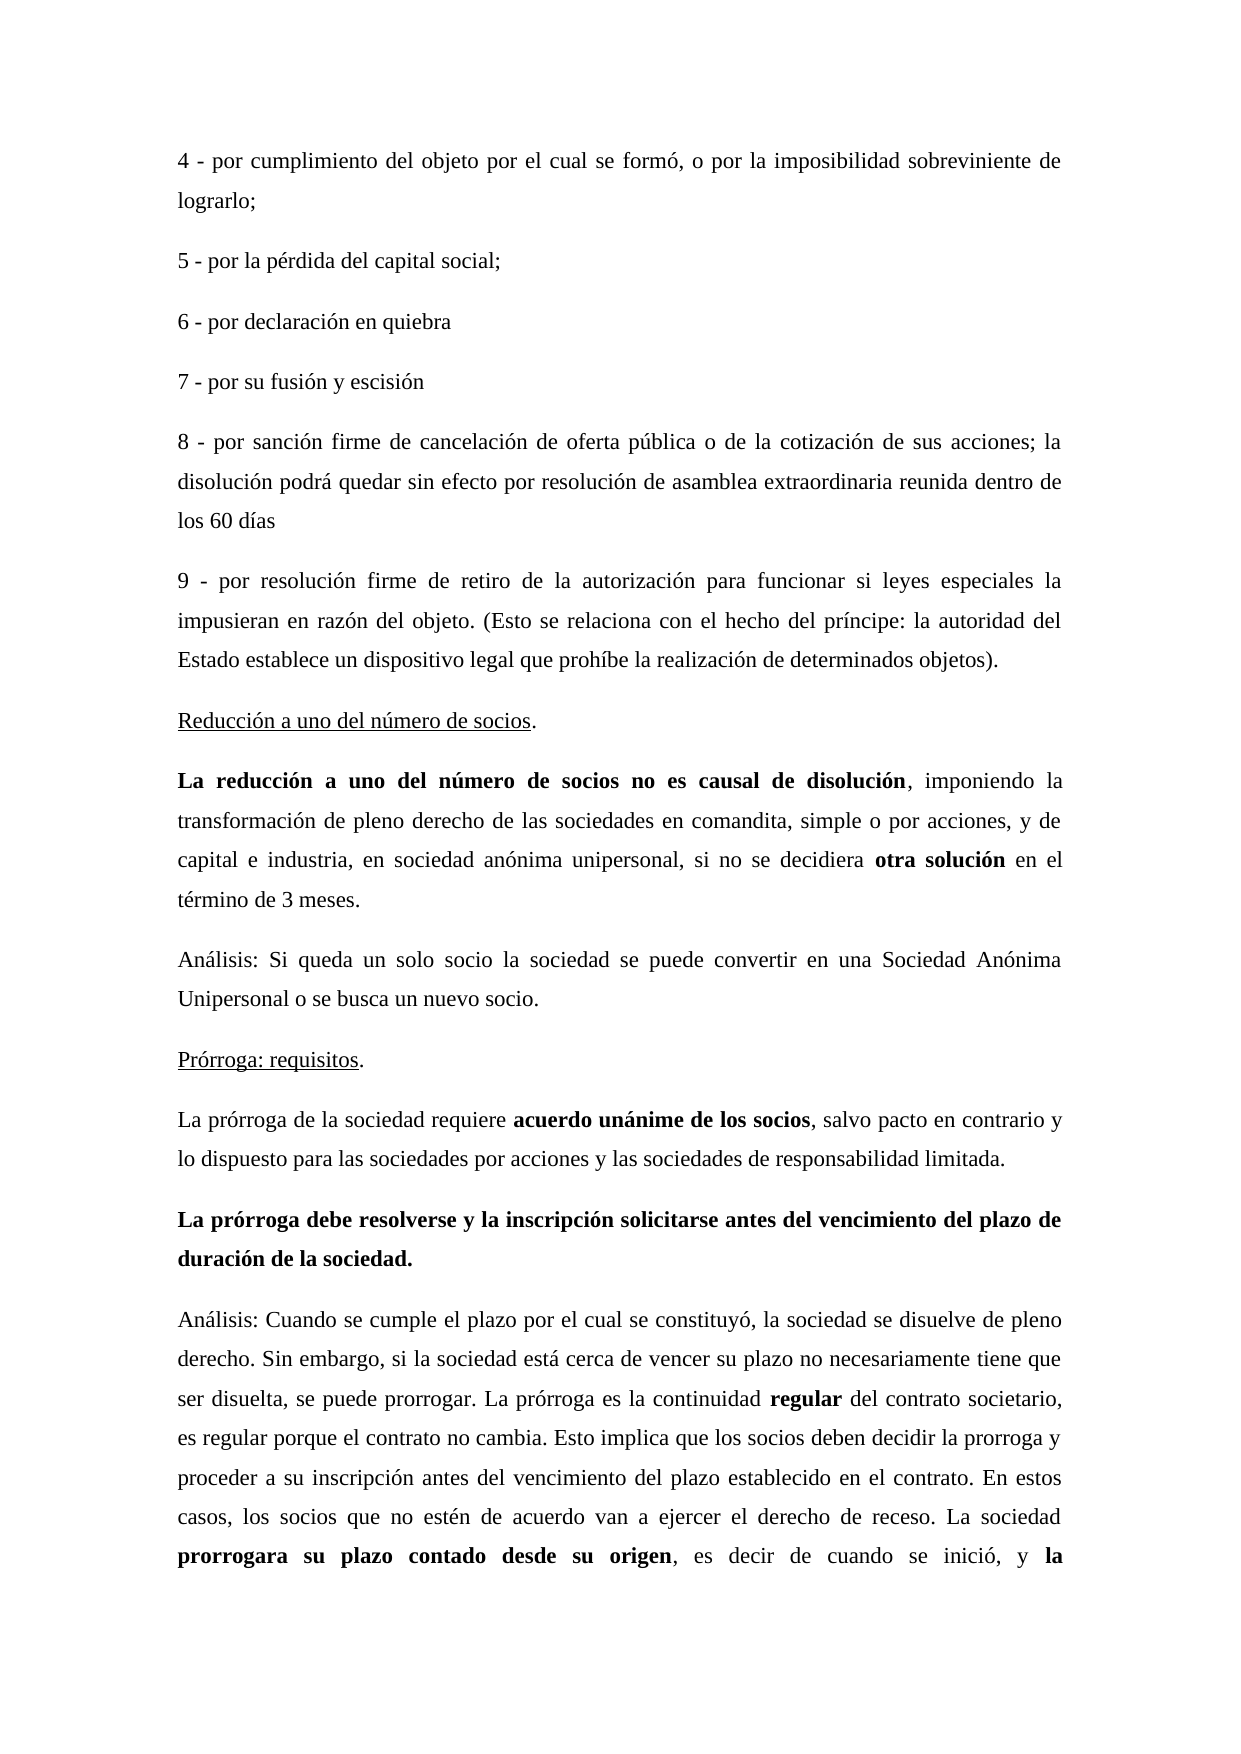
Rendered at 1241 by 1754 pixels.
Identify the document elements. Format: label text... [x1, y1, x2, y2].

text La reducción a uno del número de socios no es causal de disolución, imponiendo la transformación de pleno derecho de las sociedades en comandita, simple o por acciones, y de capital e industria, en sociedad anónima unipersonal, si no se decidiera otra solución en el término de 3 meses. [177, 767, 1063, 912]
text 4 - por cumplimiento del objeto por el cual se formó, o por la imposibilidad sobreviniente de lograrlo; [177, 148, 1063, 213]
text La prórroga debe resolverse y la inscripción solicitarse antes del vencimiento del plazo de duración de la sociedad. [177, 1206, 1063, 1272]
text 6 - por declaración en quiebra [177, 308, 1063, 334]
text Análisis: Si queda un solo socio la sociedad se puede convertir en una Sociedad Anónima Unipersonal o se busca un nuevo socio. [177, 946, 1063, 1012]
text 8 - por sanción firme de cancelación de oferta pública o de la cotización de sus acciones; la disolución podrá quedar sin efecto por resolución de asamblea extraordinaria reunida dentro de los 60 días [177, 428, 1063, 534]
text 5 - por la pérdida del capital social; [177, 247, 1063, 274]
text La prórroga de la sociedad requiere acuerdo unánime de los socios, salvo pacto en contrario y lo dispuesto para las sociedades por acciones y las sociedades de responsabilidad limitada. [177, 1106, 1063, 1172]
text 9 - por resolución firme de retiro de la autorización para funcionar si leyes especiales la impusieran en razón del objeto. (Esto se relaciona con el hecho del príncipe: la autoridad del Estado establece un dispositivo legal que prohíbe la realización de determinados objetos). [177, 568, 1063, 673]
text Prórroga: requisitos. [177, 1046, 1063, 1072]
text Reducción a uno del número de socios. [177, 707, 1063, 733]
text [177, 1306, 1063, 1569]
text 7 - por su fusión y escisión [177, 368, 1063, 394]
